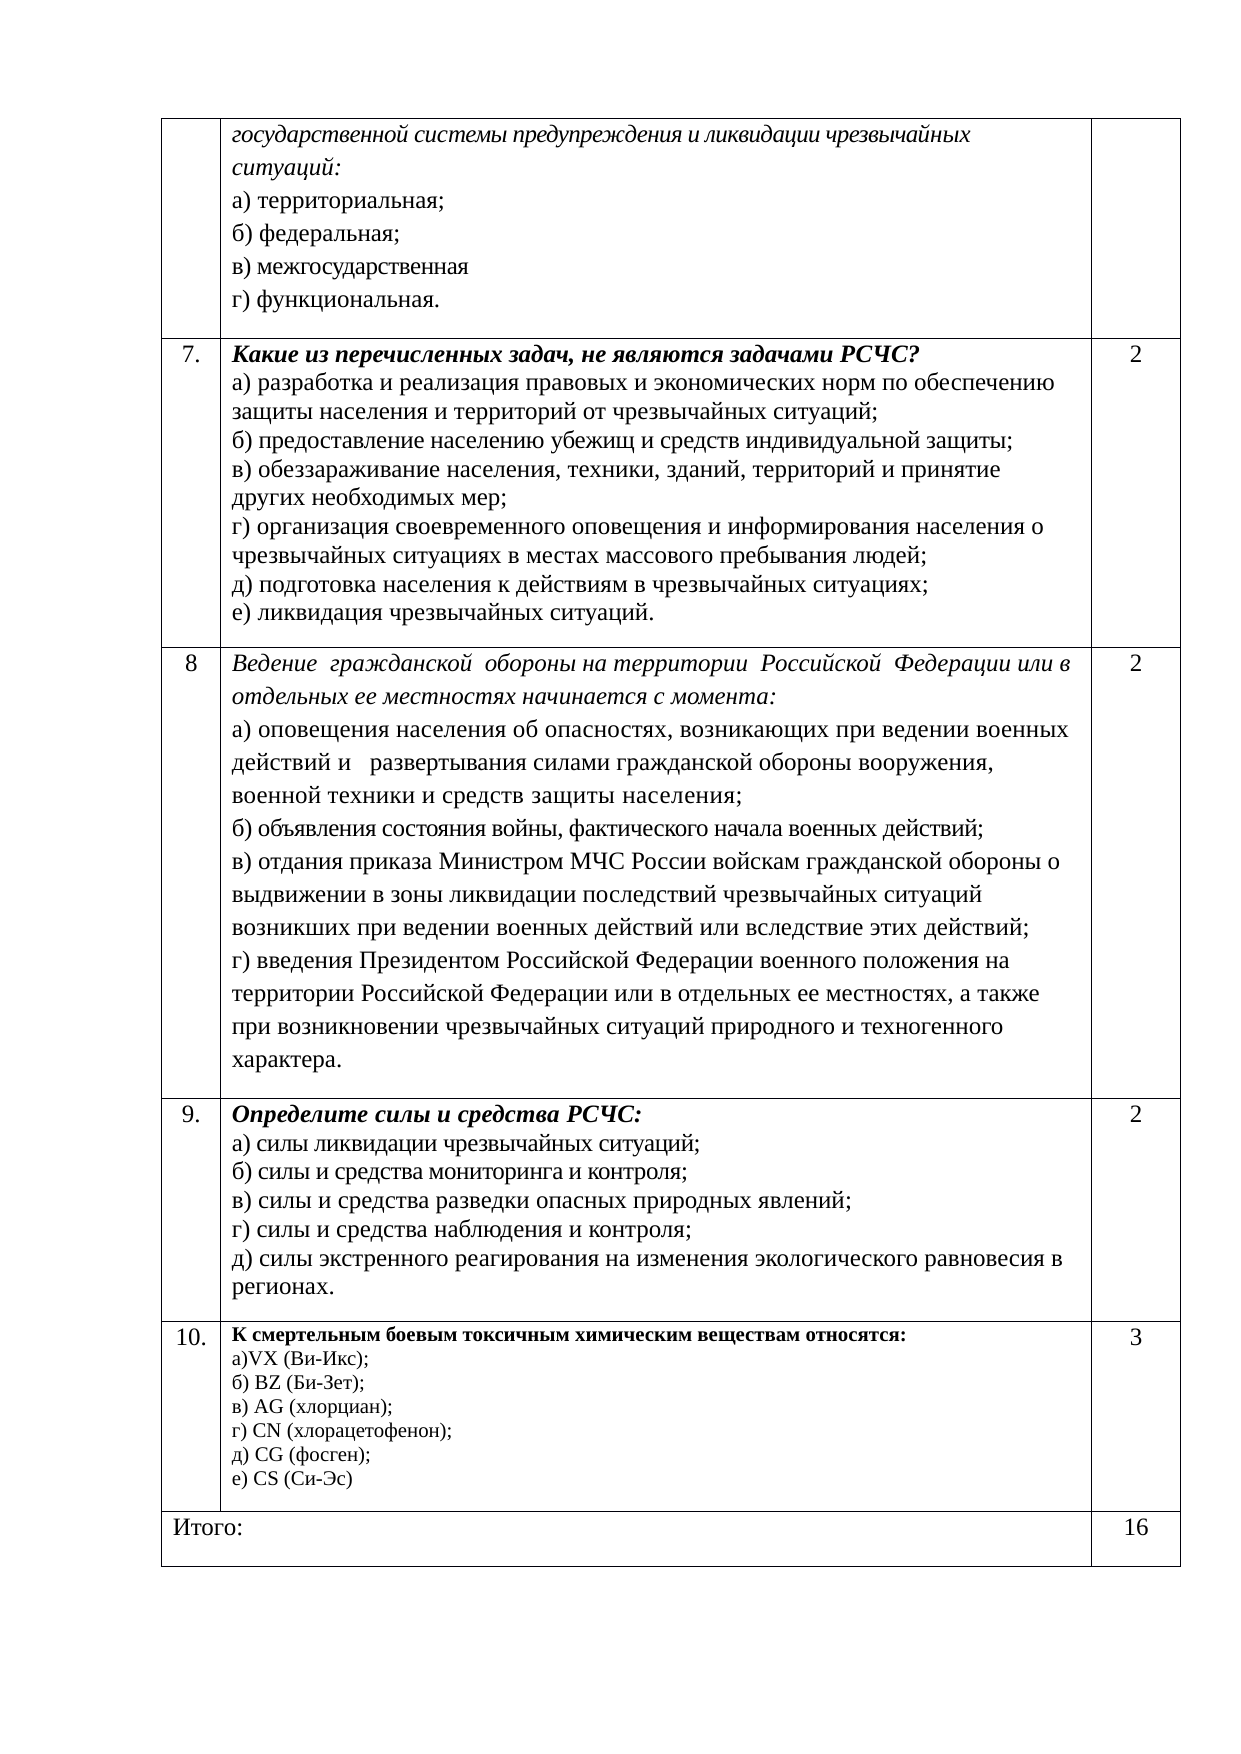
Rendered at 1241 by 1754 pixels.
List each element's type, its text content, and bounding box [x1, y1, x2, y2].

table_cell 2 [1092, 119, 1180, 338]
table_cell К смертельным боевым токсичным химическим веществам относятся: а)VX (Ви-Икс); б) ВZ (Би-Зет); в) AG (хлорциан); г) CN (хлорацетофенон); д) CG (фосген); е) СS (Си-Эс) [221, 1322, 1091, 1511]
table_cell 16 [1092, 1512, 1180, 1566]
table_cell 2 [1092, 648, 1180, 1098]
table_cell 3 [1092, 1322, 1180, 1511]
table_cell Определите силы и средства РCЧС: а) силы ликвидации чрезвычайных ситуаций; б) силы и средства мониторинга и контроля; в) силы и средства разведки опасных природных явлений; г) силы и средства наблюдения и контроля; д) силы экстренного реагирования на изменения экологического равновесия в регионах. [221, 1099, 1091, 1321]
table_cell Ведение гражданской обороны на территории Российской Федерации или в отдельных ее местностях начинается с момента: а) оповещения населения об опасностях, возникающих при ведении военных действий и развертывания силами гражданской обороны вооружения, военной техники и средств защиты населения; б) объявления состояния войны, фактического начала военных действий; в) отдания приказа Министром МЧС России войскам гражданской обороны о выдвижении в зоны ликвидации последствий чрезвычайных ситуаций возникших при ведении военных действий или вследствие этих действий; г) введения Президентом Российской Федерации военного положения на территории Российской Федерации или в отдельных ее местностях, а также при возникновении чрезвычайных ситуаций природного и техногенного характера. [221, 648, 1091, 1098]
table_cell 7. [162, 339, 220, 647]
table_cell 10. [162, 1322, 220, 1511]
table_cell Какие из перечисленных задач, не являются задачами РCЧС? а) разработка и реализация правовых и экономических норм по обеспечению защиты населения и территорий от чрезвычайных ситуаций; б) предоставление населению убежищ и средств индивидуальной защиты; в) обеззараживание населения, техники, зданий, территорий и принятие других необходимых мер; г) организация своевременного оповещения и информирования населения о чрезвычайных ситуациях в местах массового пребывания людей; д) подготовка населения к действиям в чрезвычайных ситуациях; е) ликвидация чрезвычайных ситуаций. [221, 339, 1091, 647]
table_cell 2 [1092, 339, 1180, 647]
table_cell 6. [162, 119, 220, 338]
table_cell Итого: [162, 1512, 1091, 1566]
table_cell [221, 119, 1091, 338]
table_cell 9. [162, 1099, 220, 1321]
table_cell 8 [162, 648, 220, 1098]
table_cell 2 [1092, 1099, 1180, 1321]
